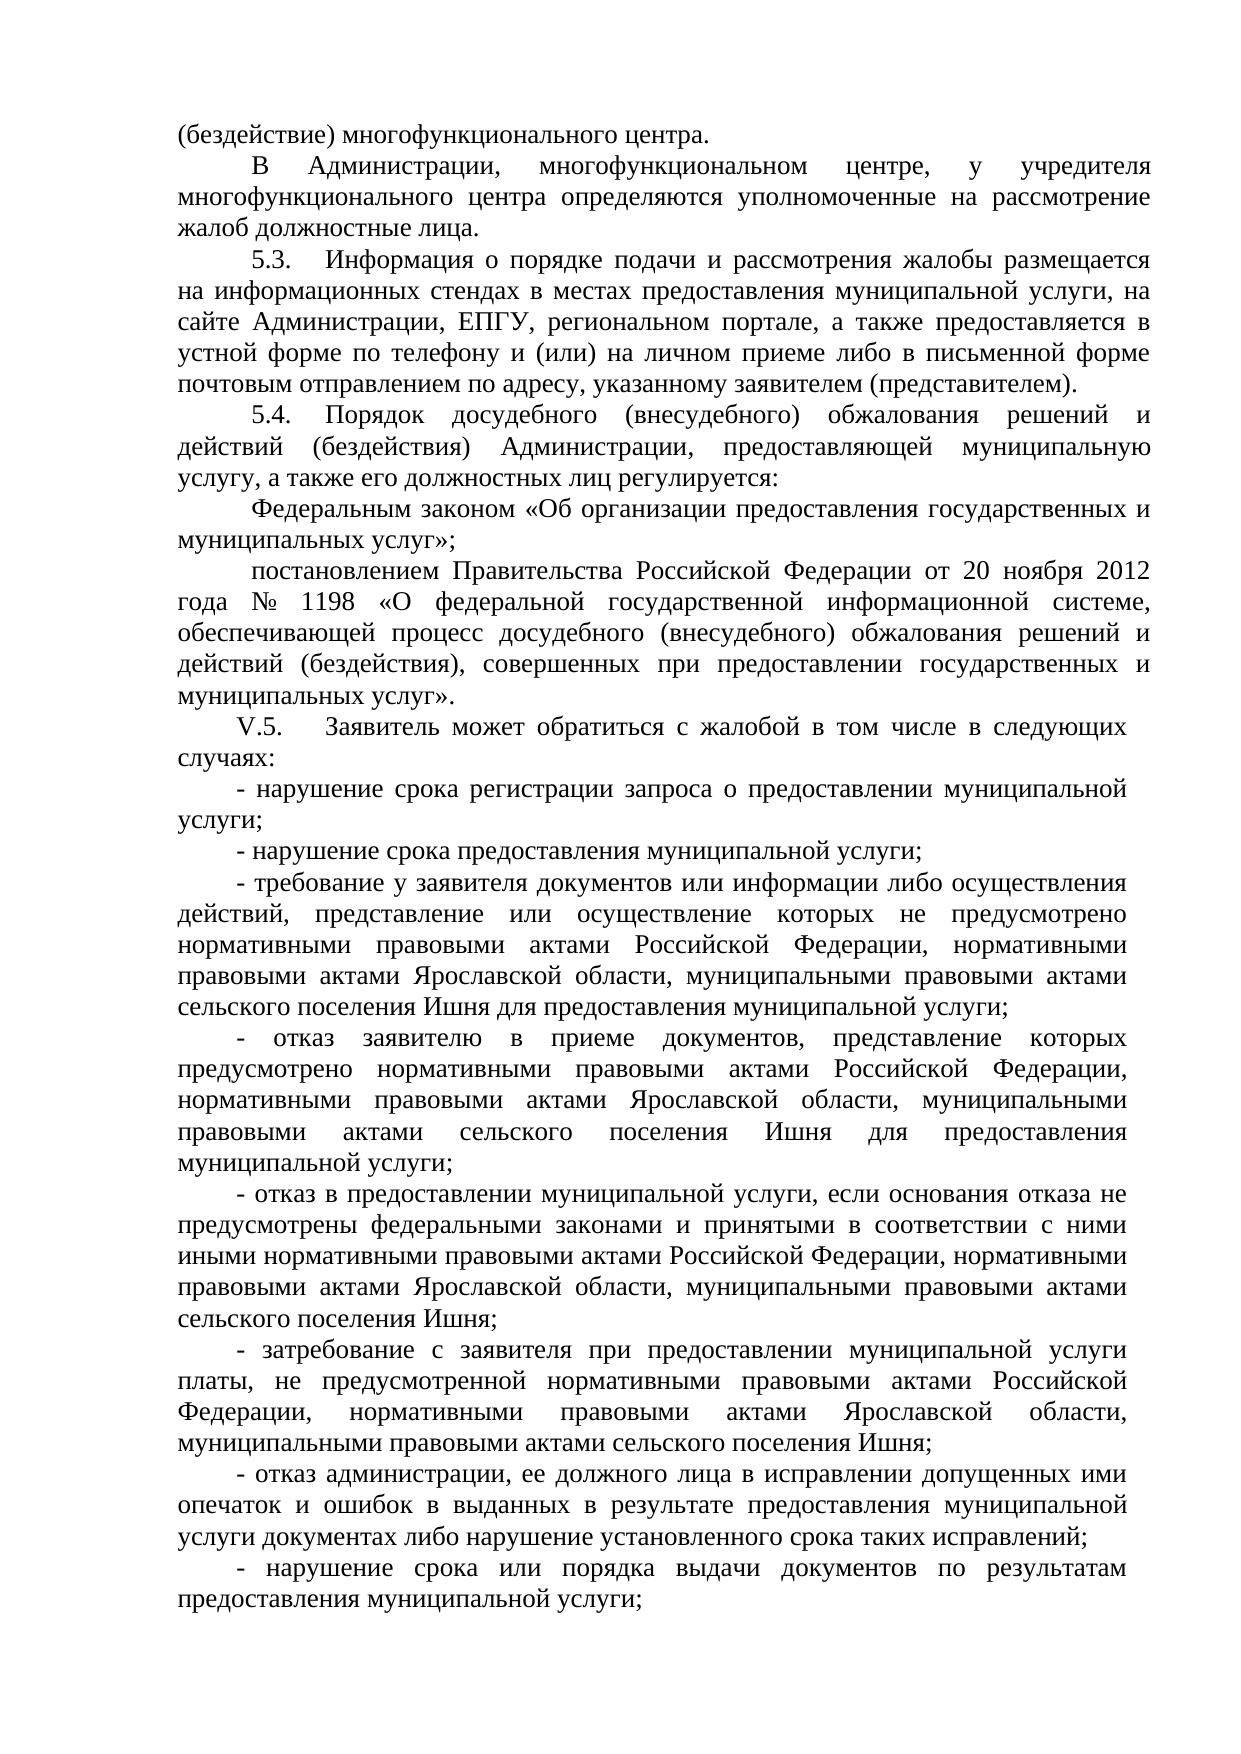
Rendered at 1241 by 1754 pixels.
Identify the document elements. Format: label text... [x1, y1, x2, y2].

text 5.4. Порядок досудебного (внесудебного) обжалования решений и действий (бездействия) Администрации, предоставляющей муниципальную услугу, а также его должностных лиц регулируется: [177, 398, 1152, 492]
list - затребование с заявителя при предоставлении муниципальной услуги платы, не предусмотренной нормативными правовыми актами Российской Федерации, нормативными правовыми актами Ярославской области, муниципальными правовыми актами сельского поселения Ишня; [177, 1333, 1128, 1457]
text постановлением Правительства Российской Федерации от 20 ноября 2012 года № 1198 «О федеральной государственной информационной системе, обеспечивающей процесс досудебного (внесудебного) обжалования решений и действий (бездействия), совершенных при предоставлении государственных и муниципальных услуг». [177, 554, 1152, 710]
text Федеральным законом «Об организации предоставления государственных и муниципальных услуг»; [177, 492, 1152, 554]
list - нарушение срока или порядка выдачи документов по результатам предоставления муниципальной услуги; [177, 1551, 1128, 1613]
list - требование у заявителя документов или информации либо осуществления действий, представление или осуществление которых не предусмотрено нормативными правовыми актами Российской Федерации, нормативными правовыми актами Ярославской области, муниципальными правовыми актами сельского поселения Ишня для предоставления муниципальной услуги; [177, 866, 1128, 1021]
list - отказ заявителю в приеме документов, представление которых предусмотрено нормативными правовыми актами Российской Федерации, нормативными правовыми актами Ярославской области, муниципальными правовыми актами сельского поселения Ишня для предоставления муниципальной услуги; [177, 1021, 1128, 1177]
list Заявитель может обратиться с жалобой в том числе в следующих случаях: [177, 710, 1128, 772]
list - отказ в предоставлении муниципальной услуги, если основания отказа не предусмотрены федеральными законами и принятыми в соответствии с ними иными нормативными правовыми актами Российской Федерации, нормативными правовыми актами Ярославской области, муниципальными правовыми актами сельского поселения Ишня; [177, 1177, 1128, 1333]
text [177, 118, 1152, 149]
list - нарушение срока предоставления муниципальной услуги; [177, 834, 1128, 866]
text 5.3. Информация о порядке подачи и рассмотрения жалобы размещается на информационных стендах в местах предоставления муниципальной услуги, на сайте Администрации, ЕПГУ, региональном портале, а также предоставляется в устной форме по телефону и (или) на личном приеме либо в письменной форме почтовым отправлением по адресу, указанному заявителем (представителем). [177, 243, 1152, 398]
list - отказ администрации, ее должного лица в исправлении допущенных ими опечаток и ошибок в выданных в результате предоставления муниципальной услуги документах либо нарушение установленного срока таких исправлений; [177, 1457, 1128, 1551]
list - нарушение срока регистрации запроса о предоставлении муниципальной услуги; [177, 772, 1128, 834]
text В Администрации, многофункциональном центре, у учредителя многофункционального центра определяются уполномоченные на рассмотрение жалоб должностные лица. [177, 149, 1152, 243]
